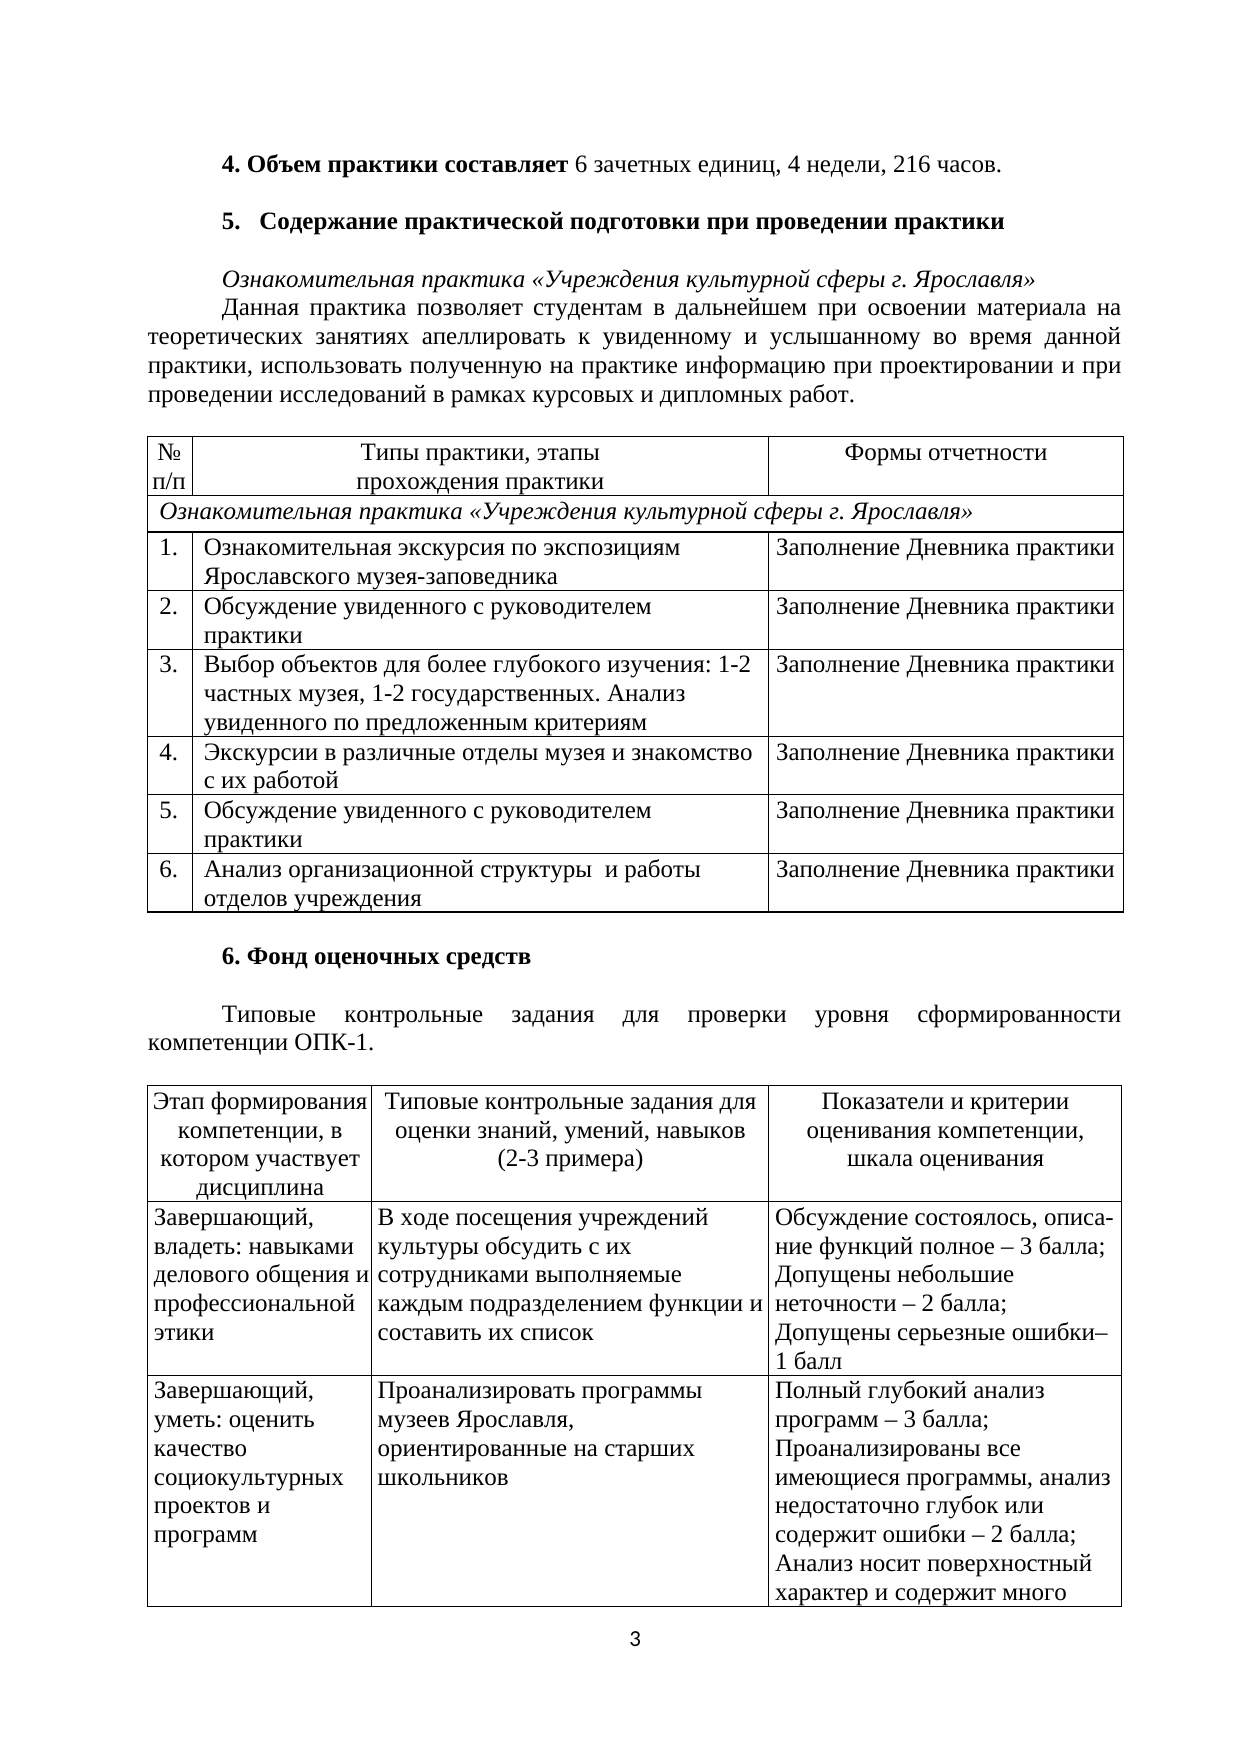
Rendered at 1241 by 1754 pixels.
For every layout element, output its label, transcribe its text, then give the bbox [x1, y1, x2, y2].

table_cell 5. [148, 795, 192, 853]
table_header Этап формирования компетенции, в котором участвует дисциплина [148, 1086, 371, 1201]
table_cell Завершающий, владеть: навыками делового общения и профессиональной этики [148, 1202, 371, 1374]
table_cell Обсуждение увиденного с руководителем практики [193, 795, 768, 853]
text Типовые контрольные задания для проверки уровня сформированности компетенции ОПК-1. [148, 999, 1122, 1056]
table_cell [372, 1376, 768, 1606]
table_header Типы практики, этапы прохождения практики [193, 437, 768, 495]
table_cell Заполнение Дневника практики [769, 854, 1123, 911]
table_cell Заполнение Дневника практики [769, 795, 1123, 853]
table_header Показатели и критерии оценивания компетенции, шкала оценивания [769, 1086, 1121, 1201]
table_cell Экскурсии в различные отделы музея и знакомство с их работой [193, 737, 768, 794]
text Данная практика позволяет студентам в дальнейшем при освоении материала на теоретических занятиях апеллировать к увиденному и услышанному во время данной практики, использовать полученную на практике информацию при проектировании и при проведении исследований в рамках курсовых и дипломных работ. [148, 292, 1122, 407]
table_cell В ходе посещения учреждений культуры обсудить с их сотрудниками выполняемые каждым подразделением функции и составить их список [372, 1202, 768, 1374]
text 4. Объем практики составляет 6 зачетных единиц, 4 недели, 216 часов. [148, 149, 1122, 177]
table_cell Заполнение Дневника практики [769, 650, 1123, 736]
table_cell Анализ организационной структуры и работы отделов учреждения [193, 854, 768, 911]
list Содержание практической подготовки при проведении практики [222, 206, 1122, 235]
table_cell Заполнение Дневника практики [769, 737, 1123, 794]
table_cell 1. [148, 533, 192, 590]
table_cell Заполнение Дневника практики [769, 591, 1123, 648]
table_cell Ознакомительная практика «Учреждения культурной сферы г. Ярославля» [148, 496, 1123, 531]
table_cell 3. [148, 650, 192, 736]
table_cell Ознакомительная экскурсия по экспозициям Ярославского музея-заповедника [193, 533, 768, 590]
table_cell Выбор объектов для более глубокого изучения: 1-2 частных музея, 1-2 государственных. Анализ увиденного по предложенным критериям [193, 650, 768, 736]
table_cell 2. [148, 591, 192, 648]
text 6. Фонд оценочных средств [148, 941, 1122, 970]
table_cell 4. [148, 737, 192, 794]
table_cell 6. [148, 854, 192, 911]
table_header Типовые контрольные задания для оценки знаний, умений, навыков (2-3 примера) [372, 1086, 768, 1201]
table_cell Обсуждение состоялось, описа-ние функций полное – 3 балла; Допущены небольшие неточности – 2 балла; Допущены серьезные ошибки– 1 балл [769, 1202, 1121, 1374]
table_cell Обсуждение увиденного с руководителем практики [193, 591, 768, 648]
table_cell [148, 1376, 371, 1606]
table_header № п/п [148, 437, 192, 495]
text Ознакомительная практика «Учреждения культурной сферы г. Ярославля» [148, 264, 1122, 292]
table_header Формы отчетности [769, 437, 1123, 495]
table_cell Заполнение Дневника практики [769, 533, 1123, 590]
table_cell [769, 1376, 1121, 1606]
